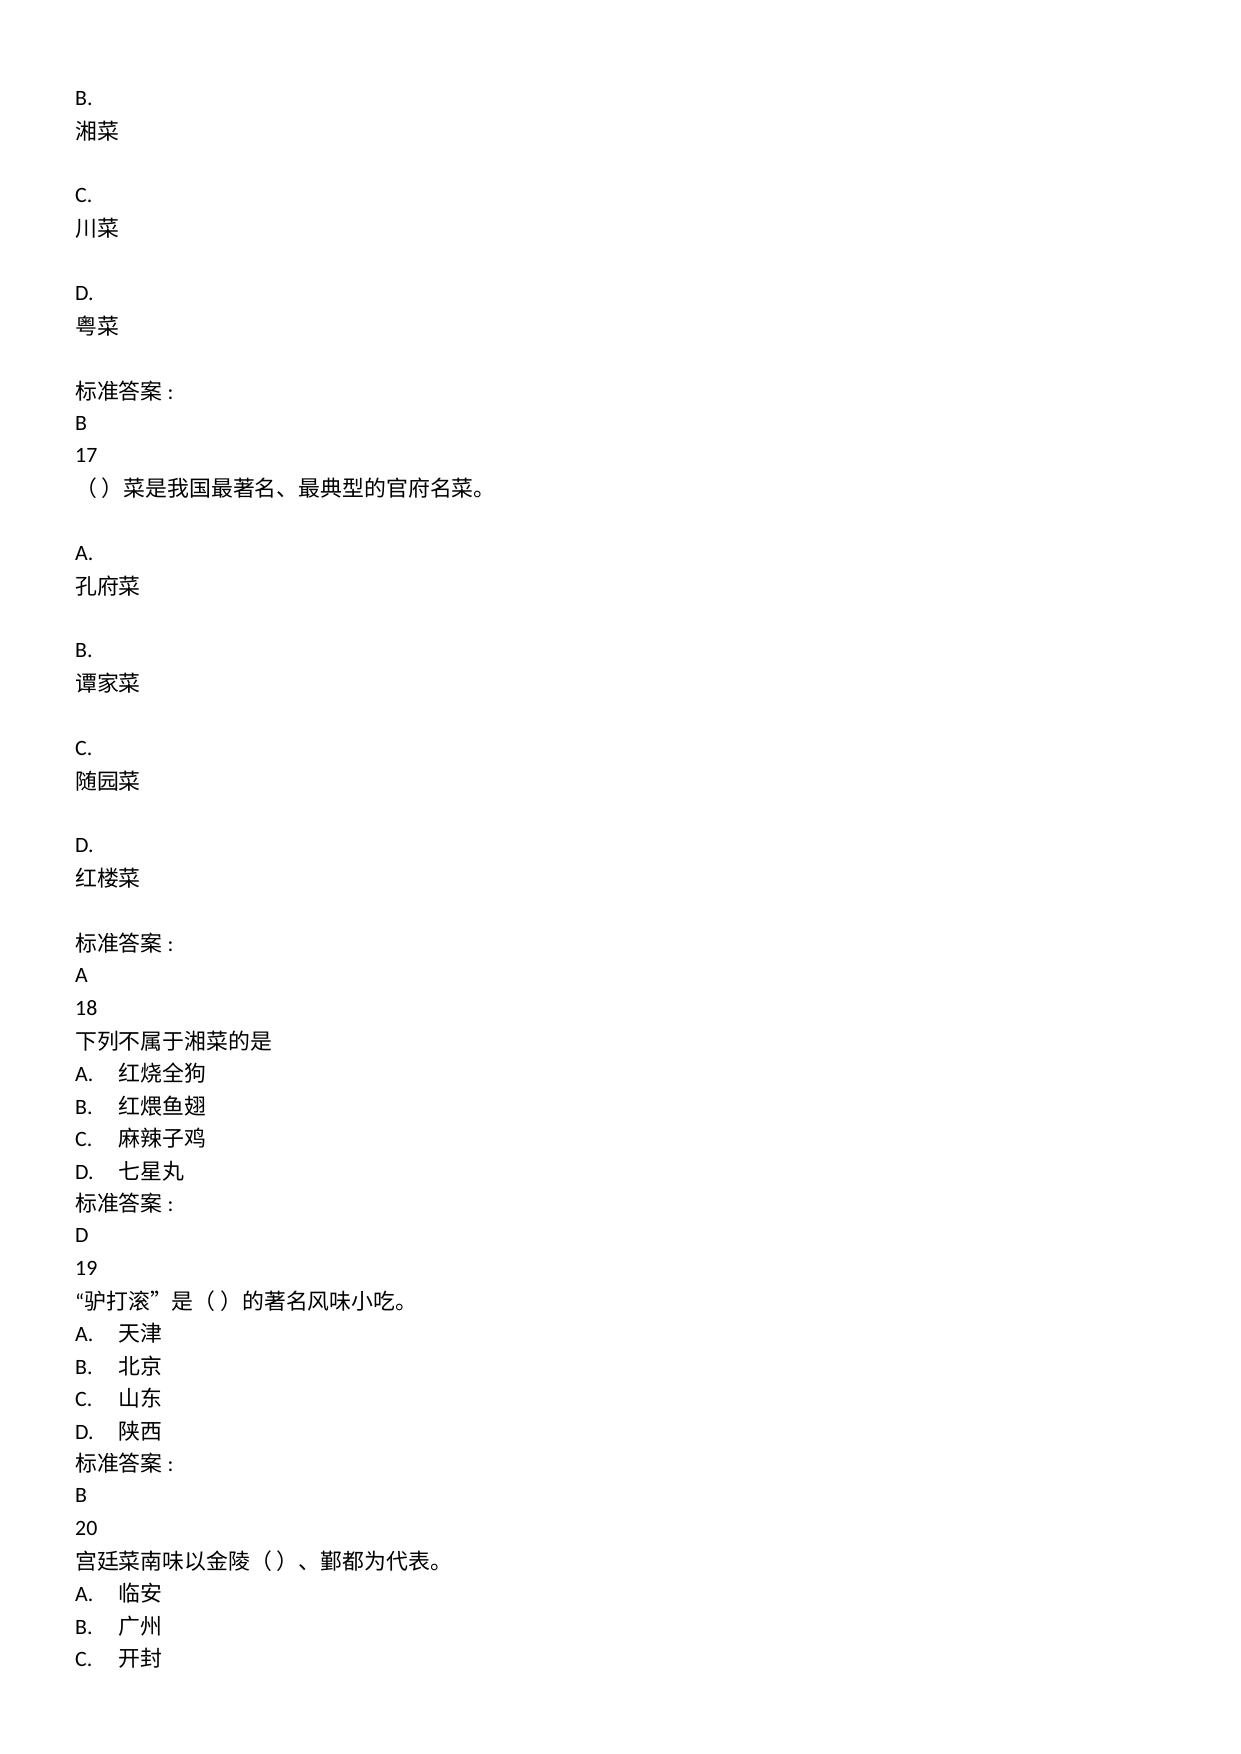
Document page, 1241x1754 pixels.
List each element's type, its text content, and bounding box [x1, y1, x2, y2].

text 川菜 [75, 211, 1165, 243]
text A. 临安 [75, 1576, 1165, 1608]
text D. 七星丸 [75, 1153, 1165, 1186]
text B. [75, 633, 1165, 666]
text A. [75, 536, 1165, 568]
text 标准答案 : [75, 373, 1165, 406]
text 20 [75, 1511, 1165, 1543]
text B. 北京 [75, 1348, 1165, 1381]
text 下列不属于湘菜的是 [75, 1023, 1165, 1056]
text C. [75, 731, 1165, 763]
text 标准答案 : [75, 1446, 1165, 1478]
text B [75, 406, 1165, 438]
text A. 天津 [75, 1316, 1165, 1348]
text A [75, 958, 1165, 991]
text A. 红烧全狗 [75, 1056, 1165, 1088]
text 19 [75, 1251, 1165, 1283]
text D [75, 1218, 1165, 1251]
text 粤菜 [75, 308, 1165, 341]
text C. 山东 [75, 1381, 1165, 1413]
text 标准答案 : [75, 1186, 1165, 1218]
text 18 [75, 991, 1165, 1023]
text C. 开封 [75, 1641, 1165, 1673]
text B. 广州 [75, 1608, 1165, 1641]
text “驴打滚”是（ ）的著名风味小吃。 [75, 1283, 1165, 1316]
text 红楼菜 [75, 861, 1165, 893]
text B [75, 1478, 1165, 1511]
text C. 麻辣子鸡 [75, 1121, 1165, 1153]
text 宫廷菜南味以金陵（ ）、鄞都为代表。 [75, 1543, 1165, 1576]
text 湘菜 [75, 113, 1165, 146]
text 随园菜 [75, 763, 1165, 796]
text 标准答案 : [75, 926, 1165, 958]
text D. [75, 276, 1165, 308]
text 17 [75, 438, 1165, 471]
text （ ）菜是我国最著名、最典型的官府名菜。 [75, 471, 1165, 503]
text B. [75, 81, 1165, 113]
text D. 陕西 [75, 1413, 1165, 1446]
text D. [75, 828, 1165, 861]
text C. [75, 178, 1165, 211]
text B. 红煨鱼翅 [75, 1088, 1165, 1121]
text 谭家菜 [75, 666, 1165, 698]
text 孔府菜 [75, 568, 1165, 601]
